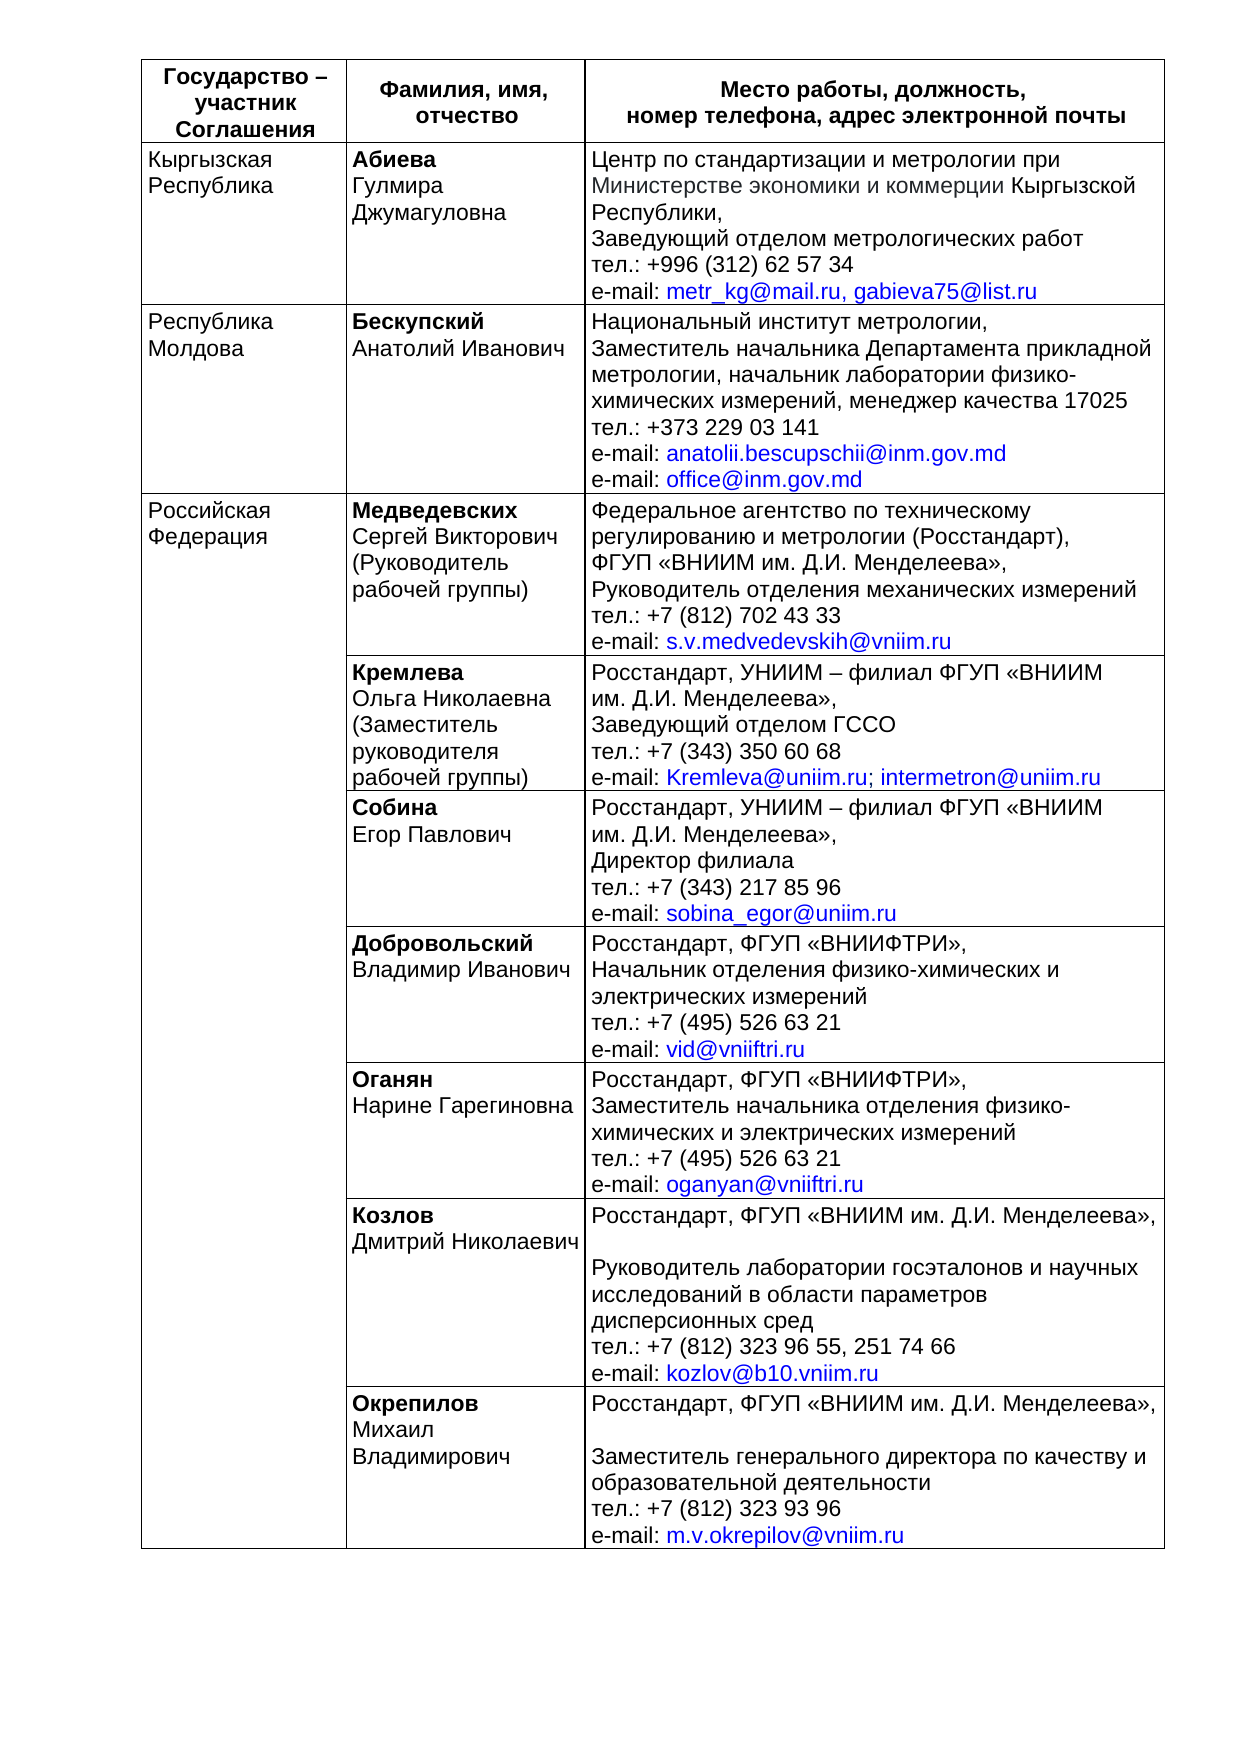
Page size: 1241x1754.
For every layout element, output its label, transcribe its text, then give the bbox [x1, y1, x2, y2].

table_cell Бескупский Анатолий Иванович [347, 305, 584, 493]
table_header Фамилия, имя, отчество [347, 60, 584, 142]
table_cell Абиева Гулмира Джумагуловна [347, 143, 584, 304]
table_cell Окрепилов Михаил Владимирович [347, 1387, 584, 1548]
table_cell Росстандарт, ФГУП «ВНИИФТРИ», Начальник отделения физико-химических и электрических измерений тел.: +7 (495) 526 63 21 e-mail: vid@vniiftri.ru [586, 927, 1164, 1062]
table_header Место работы, должность, номер телефона, адрес электронной почты [586, 60, 1164, 142]
table_cell Кремлева Ольга Николаевна (Заместитель руководителя рабочей группы) [347, 656, 584, 790]
table_cell Росстандарт, ФГУП «ВНИИМ им. Д.И. Менделеева», Руководитель лаборатории госэталонов и научных исследований в области параметров дисперсионных сред тел.: +7 (812) 323 96 55, 251 74 66 e-mail: kozlov@b10.vniim.ru [586, 1199, 1164, 1386]
table_header Государство – участник Соглашения [142, 60, 346, 142]
table_cell Добровольский Владимир Иванович [347, 927, 584, 1062]
table_cell Кыргызская Республика [142, 143, 346, 304]
table_cell Собина Егор Павлович [347, 791, 584, 926]
table_cell Национальный институт метрологии, Заместитель начальника Департамента прикладной метрологии, начальник лаборатории физико-химических измерений, менеджер качества 17025 тел.: +373 229 03 141 е-mail: anatolii.bescupschii@inm.gov.md е-mail: office@inm.gov.md [586, 305, 1164, 493]
table_cell Республика Молдова [142, 305, 346, 493]
table_cell Российская Федерация [142, 494, 346, 1548]
table_cell Центр по стандартизации и метрологии при Министерстве экономики и коммерции Кыргызской Республики, Заведующий отделом метрологических работ тел.: +996 (312) 62 57 34 е-mail: metr_kg@mail.ru, gabieva75@list.ru [586, 143, 1164, 304]
table_cell Росстандарт, УНИИМ – филиал ФГУП «ВНИИМ им. Д.И. Менделеева», Заведующий отделом ГССО тел.: +7 (343) 350 60 68 е-mail: Kremleva@uniim.ru; intermetron@uniim.ru [586, 656, 1164, 790]
table_cell Оганян Нарине Гарегиновна [347, 1063, 584, 1198]
table_cell Росстандарт, ФГУП «ВНИИМ им. Д.И. Менделеева», Заместитель генерального директора по качеству и образовательной деятельности тел.: +7 (812) 323 93 96 e-mail: m.v.okrepilov@vniim.ru [586, 1387, 1164, 1548]
table_cell Козлов Дмитрий Николаевич [347, 1199, 584, 1386]
table_cell Медведевских Сергей Викторович (Руководитель рабочей группы) [347, 494, 584, 655]
table_cell Росстандарт, ФГУП «ВНИИФТРИ», Заместитель начальника отделения физико-химических и электрических измерений тел.: +7 (495) 526 63 21 e-mail: oganyan@vniiftri.ru [586, 1063, 1164, 1198]
table_cell Федеральное агентство по техническому регулированию и метрологии (Росстандарт), ФГУП «ВНИИМ им. Д.И. Менделеева», Руководитель отделения механических измерений тел.: +7 (812) 702 43 33 е-mail: s.v.medvedevskih@vniim.ru [586, 494, 1164, 655]
table_cell Росстандарт, УНИИМ – филиал ФГУП «ВНИИМ им. Д.И. Менделеева», Директор филиала тел.: +7 (343) 217 85 96 е-mail: sobina_egor@uniim.ru [586, 791, 1164, 926]
